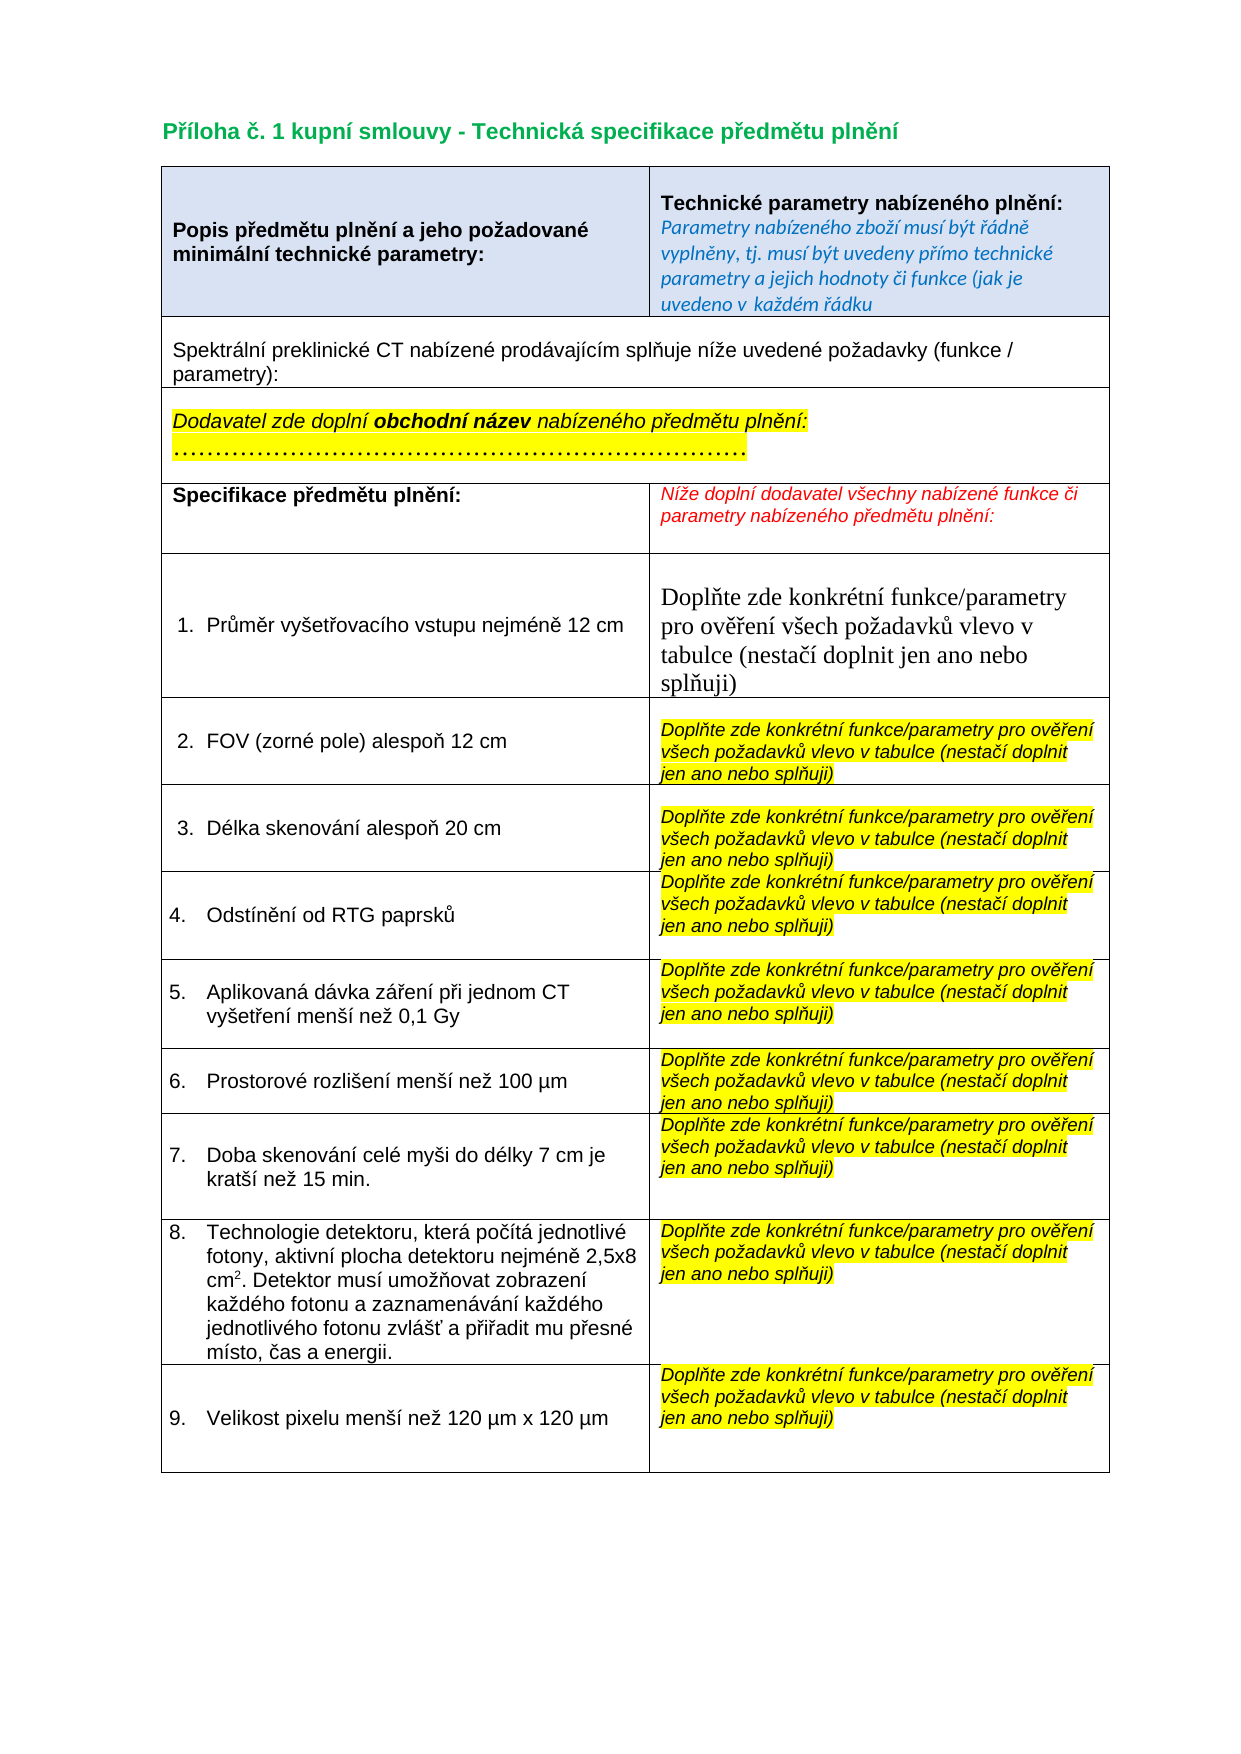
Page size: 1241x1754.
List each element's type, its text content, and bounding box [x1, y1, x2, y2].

table_cell Průměr vyšetřovacího vstupu nejméně 12 cm [162, 554, 649, 697]
table_header Technické parametry nabízeného plnění: Parametry nabízeného zboží musí být řádně vyplněny, tj. musí být uvedeny přímo technické parametry a jejich hodnoty či funkce (jak je uvedeno v každém řádku [650, 167, 1109, 316]
table_cell [650, 698, 1109, 784]
table_cell [650, 554, 1109, 697]
table_cell Prostorové rozlišení menší než 100 µm [162, 1049, 649, 1113]
table_cell Specifikace předmětu plnění: [162, 484, 649, 553]
table_cell [650, 1220, 1109, 1363]
table_cell [650, 872, 1109, 959]
table_cell [650, 1049, 661, 1113]
table_cell FOV (zorné pole) alespoň 12 cm [162, 698, 649, 784]
table_cell Dodavatel zde doplní obchodní název nabízeného předmětu plnění: [162, 388, 1109, 483]
table_cell [650, 1114, 1109, 1219]
table_cell Délka skenování alespoň 20 cm [162, 785, 649, 871]
table_cell [834, 1049, 1109, 1113]
table_cell Níže doplní dodavatel všechny nabízené funkce či parametry nabízeného předmětu plnění: [650, 484, 1109, 553]
table_cell Velikost pixelu menší než 120 µm x 120 µm [162, 1365, 649, 1472]
table_cell [650, 785, 1109, 871]
text Příloha č. 1 kupní smlouvy - Technická specifikace předmětu plnění [148, 118, 1093, 144]
table_cell [650, 1365, 1109, 1472]
table_header Popis předmětu plnění a jeho požadované minimální technické parametry: [162, 167, 649, 316]
table_cell [650, 960, 1109, 1048]
table_cell Technologie detektoru, která počítá jednotlivé fotony, aktivní plocha detektoru nejméně 2,5x8 cm2. Detektor musí umožňovat zobrazení každého fotonu a zaznamenávání každého jednotlivého fotonu zvlášť a přiřadit mu přesné místo, čas a energii. [162, 1220, 649, 1363]
table_cell Doba skenování celé myši do délky 7 cm je kratší než 15 min. [162, 1114, 649, 1219]
table_cell Odstínění od RTG paprsků [162, 872, 649, 959]
table_cell Spektrální preklinické CT nabízené prodávajícím splňuje níže uvedené požadavky (funkce / parametry): [162, 317, 1109, 386]
table_cell Aplikovaná dávka záření při jednom CT vyšetření menší než 0,1 Gy [162, 960, 649, 1048]
